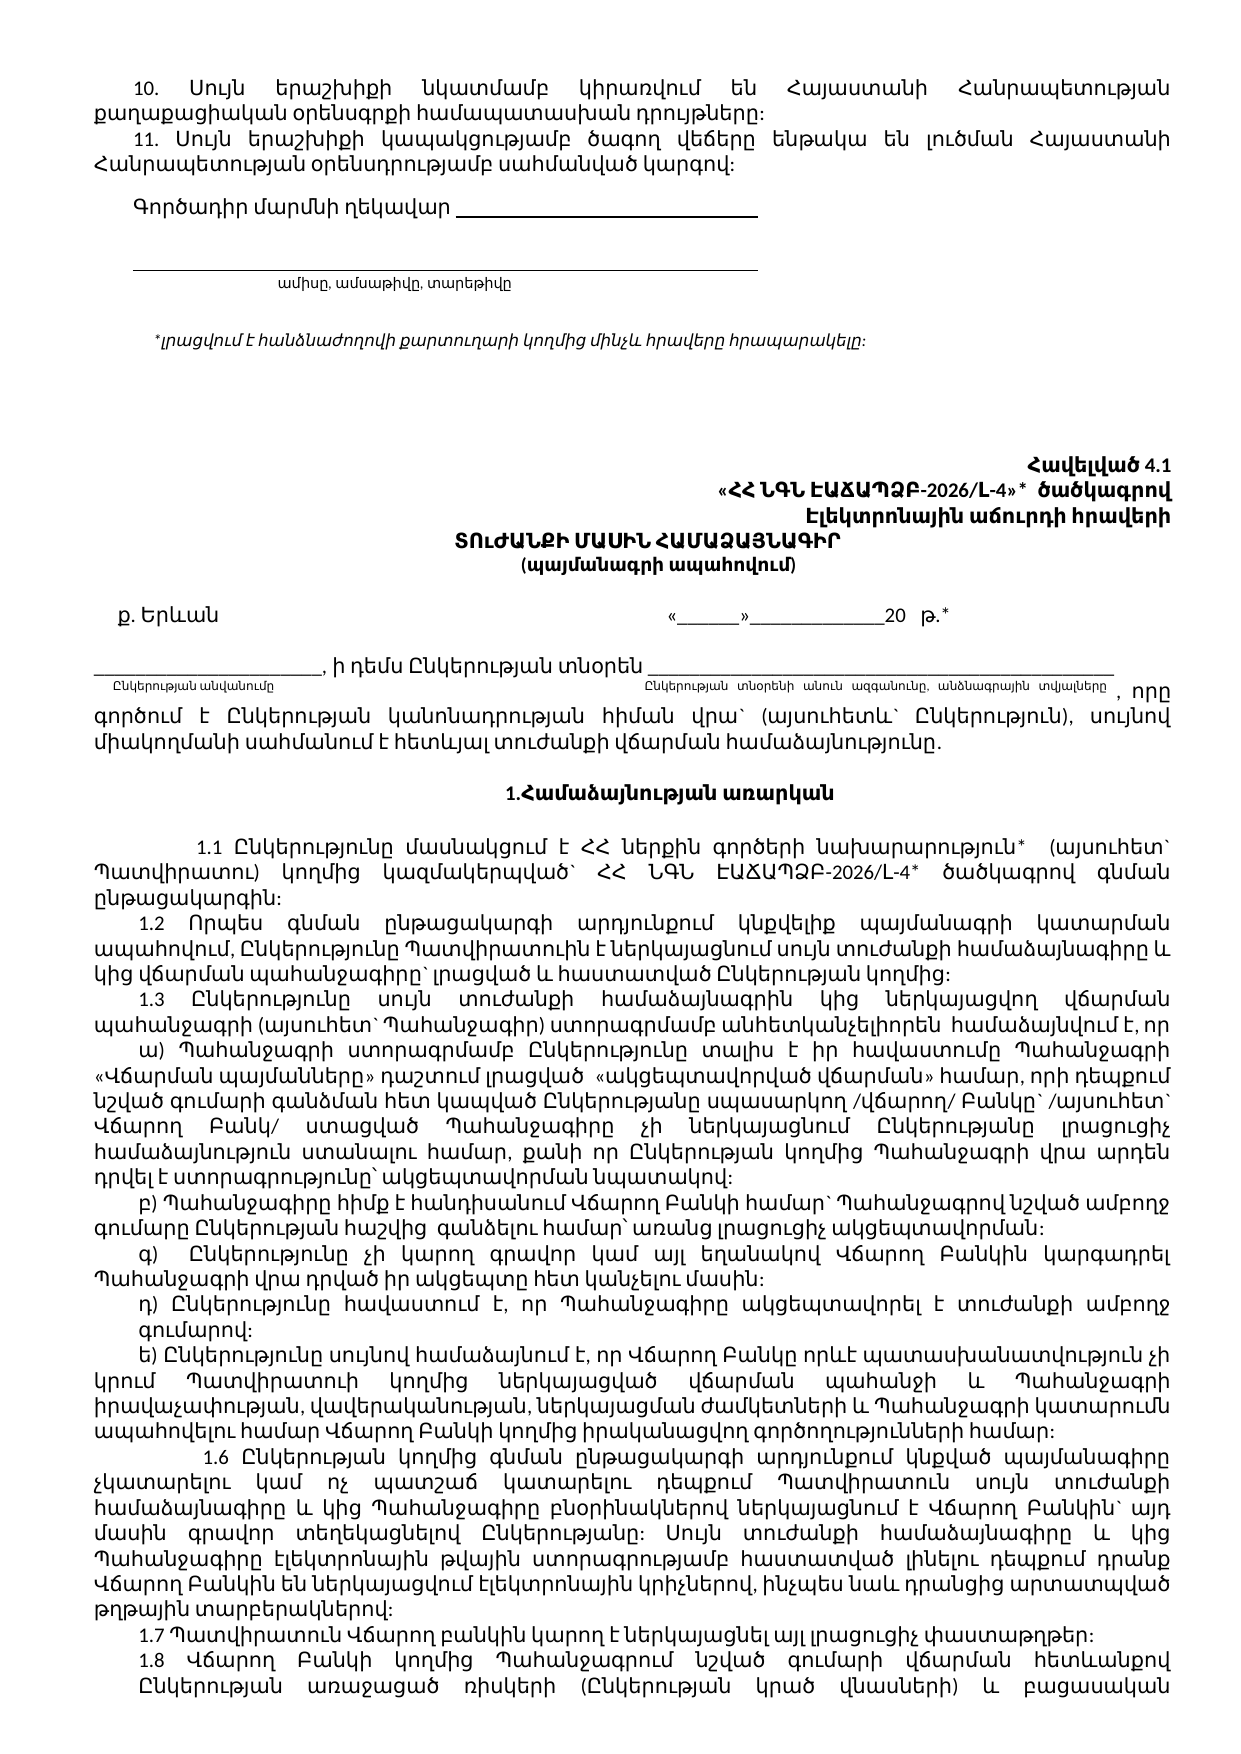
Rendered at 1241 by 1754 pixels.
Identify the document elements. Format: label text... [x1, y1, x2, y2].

text 1.3 Ընկերությունը սույն տուժանքի համաձայնագրին կից ներկայացվող վճարման պահանջագրի (այսուհետ` Պահանջագիր) ստորագրմամբ անհետկանչելիորեն համաձայնվում է, որ [94, 987, 1171, 1037]
text (պայմանագրի ապահովում) [94, 554, 1171, 577]
text բ) Պահանջագիրը հիմք է հանդիսանում Վճարող Բանկի համար` Պահանջագրով նշված ամբողջ գումարը Ընկերության հաշվից գանձելու համար՝ առանց լրացուցիչ ակցեպտավորման: [94, 1190, 1171, 1241]
text 1.6 Ընկերության կողմից գնման ընթացակարգի արդյունքում կնքված պայմանագիրը չկատարելու կամ ոչ պատշաճ կատարելու դեպքում Պատվիրատուն սույն տուժանքի համաձայնագիրը և կից Պահանջագիրը բնօրինակներով ներկայացնում է Վճարող Բանկին` այդ մասին գրավոր տեղեկացնելով Ընկերությանը: Սույն տուժանքի համաձայնագիրը և կից Պահանջագիրը էլեկտրոնային թվային ստորագրությամբ հաստատված լինելու դեպքում դրանք Վճարող Բանկին են ներկայացվում էլեկտրոնային կրիչներով, ինչպես նաև դրանցից արտատպված թղթային տարբերակներով: [94, 1444, 1171, 1622]
text 11. Սույն երաշխիքի կապակցությամբ ծագող վեճերը ենթակա են լուծման Հայաստանի Հանրապետության օրենսդրությամբ սահմանված կարգով: [94, 126, 1171, 177]
text ե) Ընկերությունը սույնով համաձայնում է, որ Վճարող Բանկը որևէ պատասխանատվություն չի կրում Պատվիրատուի կողմից ներկայացված վճարման պահանջի և Պահանջագրի իրավաչափության, վավերականության, ներկայացման ժամկետների և Պահանջագրի կատարումն ապահովելու համար Վճարող Բանկի կողմից իրականացվող գործողությունների համար: [94, 1342, 1171, 1444]
text ՏՈւԺԱՆՔԻ ՄԱՍԻՆ ՀԱՄԱՁԱՅՆԱԳԻՐ [94, 528, 1171, 554]
text ______________________, ի դեմս Ընկերության տնօրեն _____________________________________________ [94, 653, 1171, 678]
text 1.1 Ընկերությունը մասնակցում է ՀՀ ներքին գործերի նախարարություն* (այսուհետ` Պատվիրատու) կողմից կազմակերպված` ՀՀ ՆԳՆ ԷԱՃԱՊՁԲ-2026/Լ-4* ծածկագրով գնման ընթացակարգին: [94, 834, 1171, 910]
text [138, 1647, 1171, 1698]
text դ) Ընկերությունը հավաստում է, որ Պահանջագիրը ակցեպտավորել է տուժանքի ամբողջ գումարով: [138, 1292, 1171, 1342]
text ք. Երևան «______»_____________20 թ.* [94, 602, 1171, 627]
text 1.Համաձայնության առարկան [169, 780, 1171, 805]
text 1.2 Որպես գնման ընթացակարգի արդյունքում կնքվելիք պայմանագրի կատարման ապահովում, Ընկերությունը Պատվիրատուին է ներկայացնում սույն տուժանքի համաձայնագիրը և կից վճարման պահանջագիրը` լրացված և հաստատված Ընկերության կողմից: [94, 910, 1171, 987]
text Ընկերության անվանումը Ընկերության տնօրենի անուն ազգանունը, անձնագրային տվյալները , որը գործում է Ընկերության կանոնադրության հիման վրա` (այսուհետև` Ընկերություն), սույնով միակողմանի սահմանում է հետևյալ տուժանքի վճարման համաձայնությունը. [94, 678, 1171, 754]
text Էլեկտրոնային աճուրդի հրավերի [94, 503, 1171, 528]
text 10. Սույն երաշխիքի նկատմամբ կիրառվում են Հայաստանի Հանրապետության քաղաքացիական օրենսգրքի համապատասխան դրույթները: [94, 75, 1171, 126]
text գ) Ընկերությունը չի կարող գրավոր կամ այլ եղանակով Վճարող Բանկին կարգադրել Պահանջագրի վրա դրված իր ակցեպտը հետ կանչելու մասին: [94, 1241, 1171, 1292]
text ա) Պահանջագրի ստորագրմամբ Ընկերությունը տալիս է իր հավաստումը Պահանջագրի «Վճարման պայմանները» դաշտում լրացված «ակցեպտավորված վճարման» համար, որի դեպքում նշված գումարի գանձման հետ կապված Ընկերությանը սպասարկող /վճարող/ Բանկը` /այսուհետ` Վճարող Բանկ/ ստացված Պահանջագիրը չի ներկայացնում Ընկերությանը լրացուցիչ համաձայնություն ստանալու համար, քանի որ Ընկերության կողմից Պահանջագրի վրա արդեն դրվել է ստորագրությունը՝ ակցեպտավորման նպատակով: [94, 1037, 1171, 1190]
text *լրացվում է հանձնաժողովի քարտուղարի կողմից մինչև հրավերը հրապարակելը: [94, 330, 1171, 350]
text Հավելված 4.1 [94, 452, 1171, 477]
text «ՀՀ ՆԳՆ ԷԱՃԱՊՁԲ-2026/Լ-4»* ծածկագրով [94, 477, 1171, 503]
text 1.7 Պատվիրատուն Վճարող բանկին կարող է ներկայացնել այլ լրացուցիչ փաստաթղթեր: [138, 1622, 1171, 1647]
text Գործադիր մարմնի ղեկավար [94, 194, 1171, 220]
text ամիսը, ամսաթիվը, տարեթիվը [94, 274, 1171, 304]
